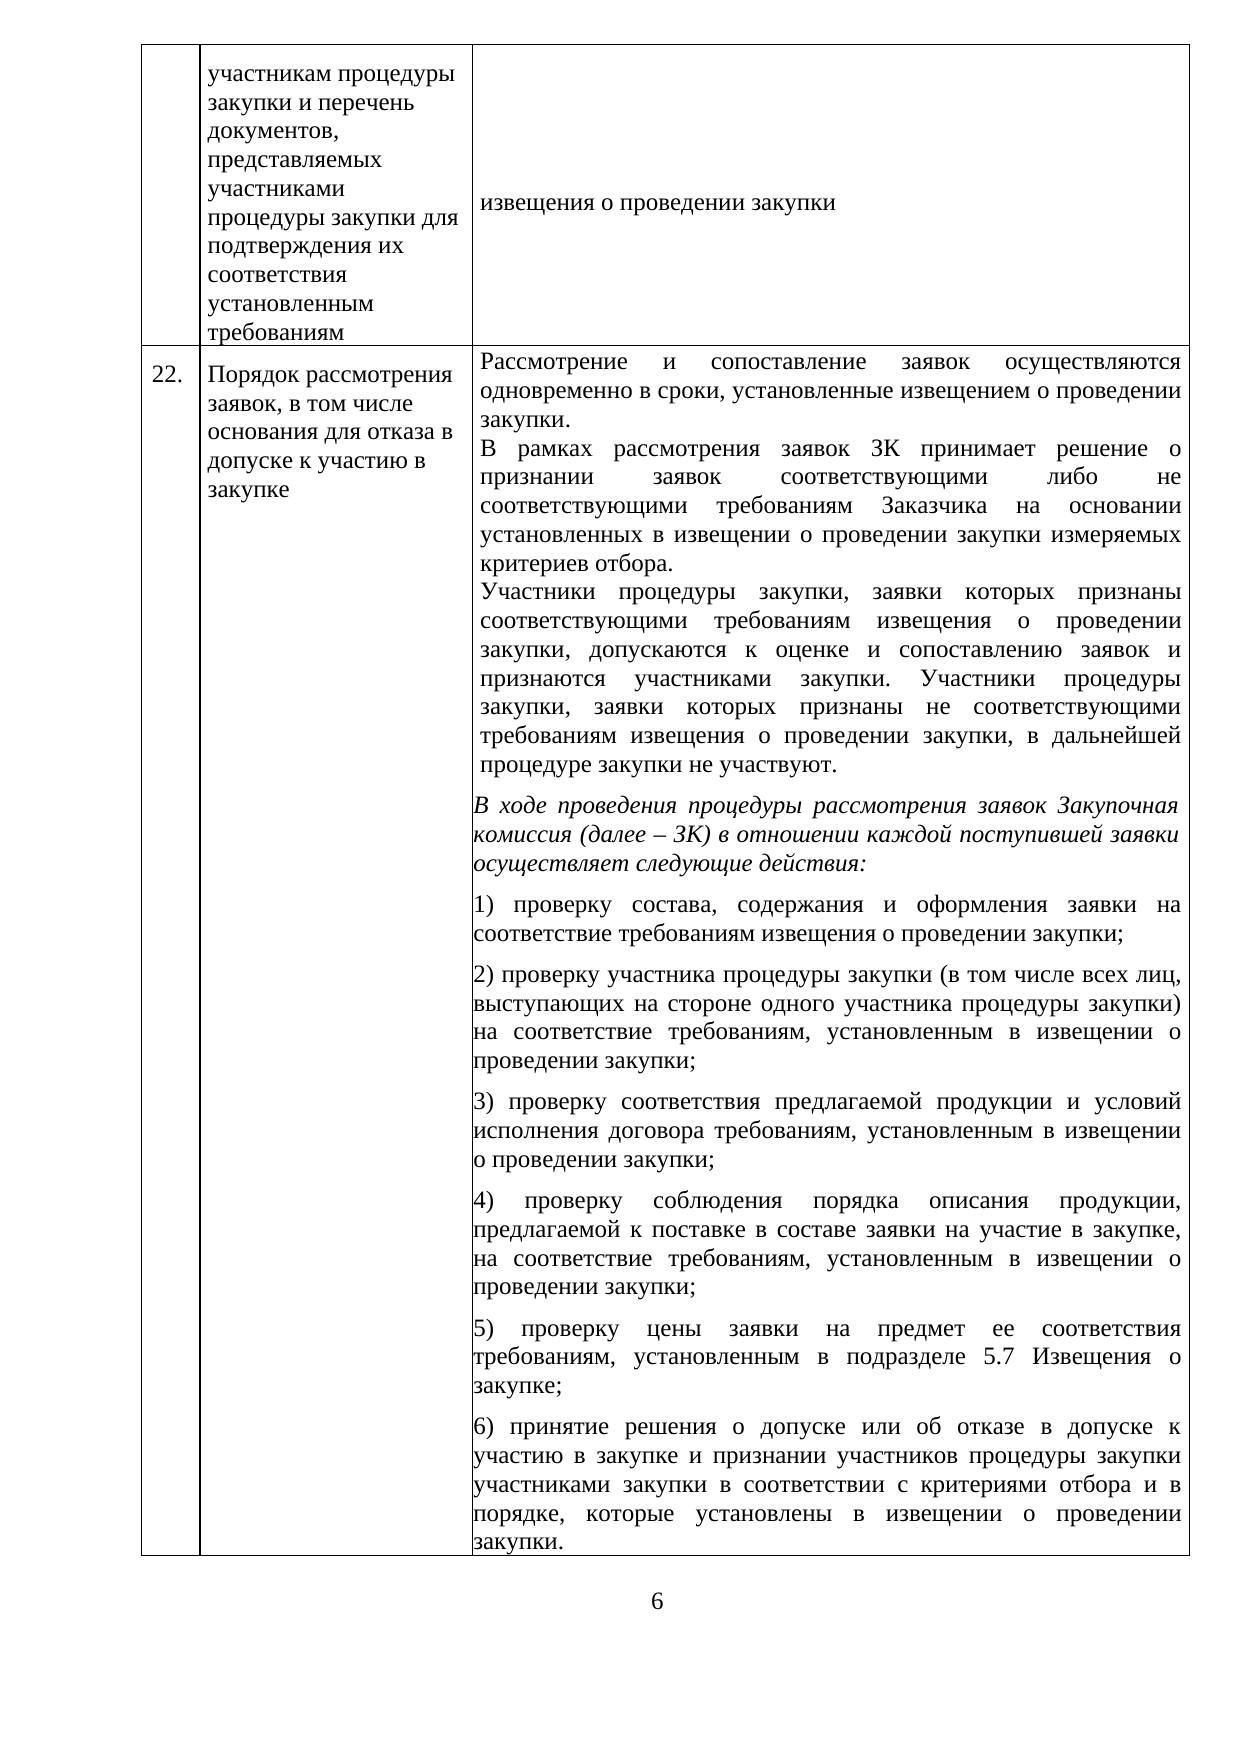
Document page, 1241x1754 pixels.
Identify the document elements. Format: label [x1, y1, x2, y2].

table_cell [201, 346, 472, 1555]
table_cell [473, 45, 1189, 345]
table_cell [201, 45, 472, 345]
table_cell [142, 346, 199, 1555]
table_cell [142, 45, 199, 345]
table_cell [473, 346, 1189, 1555]
